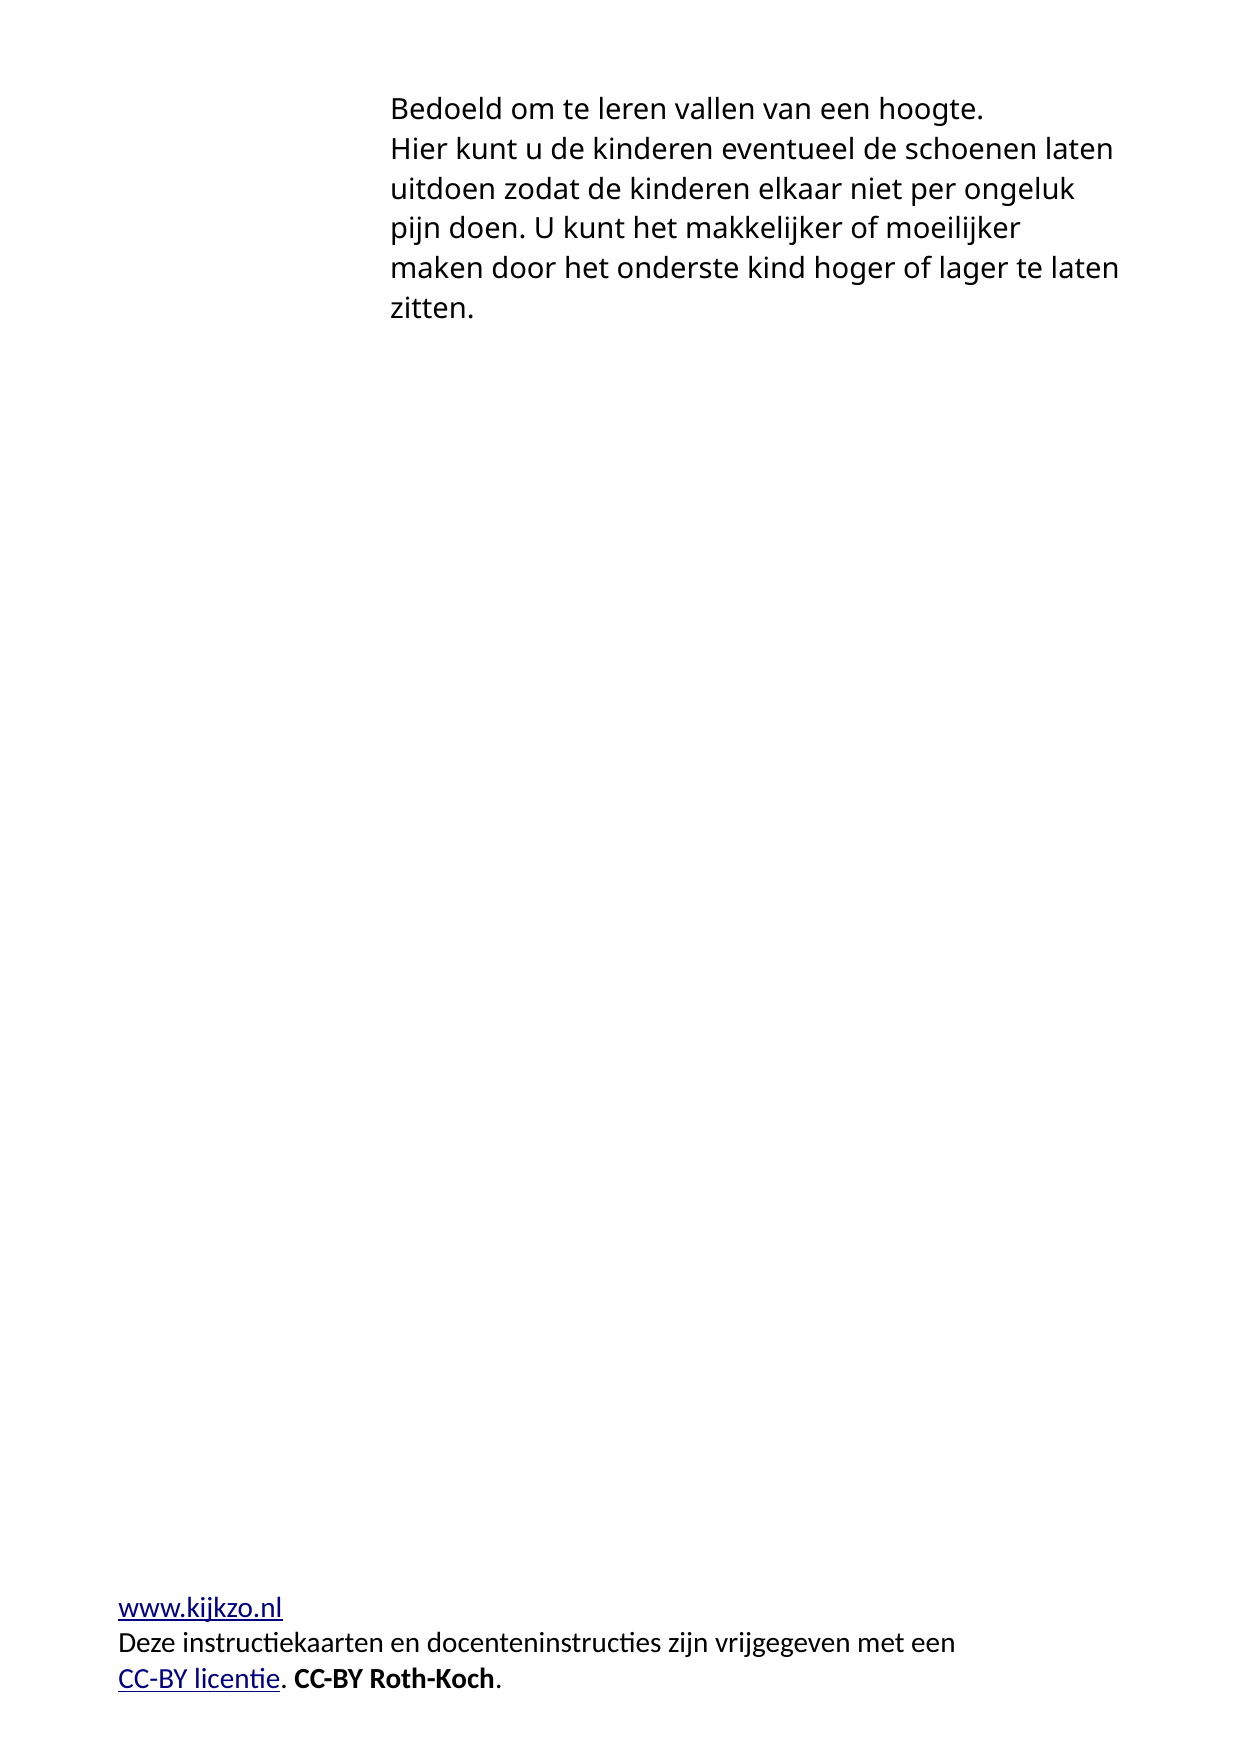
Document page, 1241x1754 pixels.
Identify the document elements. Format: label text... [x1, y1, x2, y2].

text Bedoeld om te leren vallen van een hoogte. Hier kunt u de kinderen eventueel de schoenen laten uitdoen zodat de kinderen elkaar niet per ongeluk pijn doen. U kunt het makkelijker of moeilijker maken door het onderste kind hoger of lager te laten zitten. [390, 89, 1122, 327]
